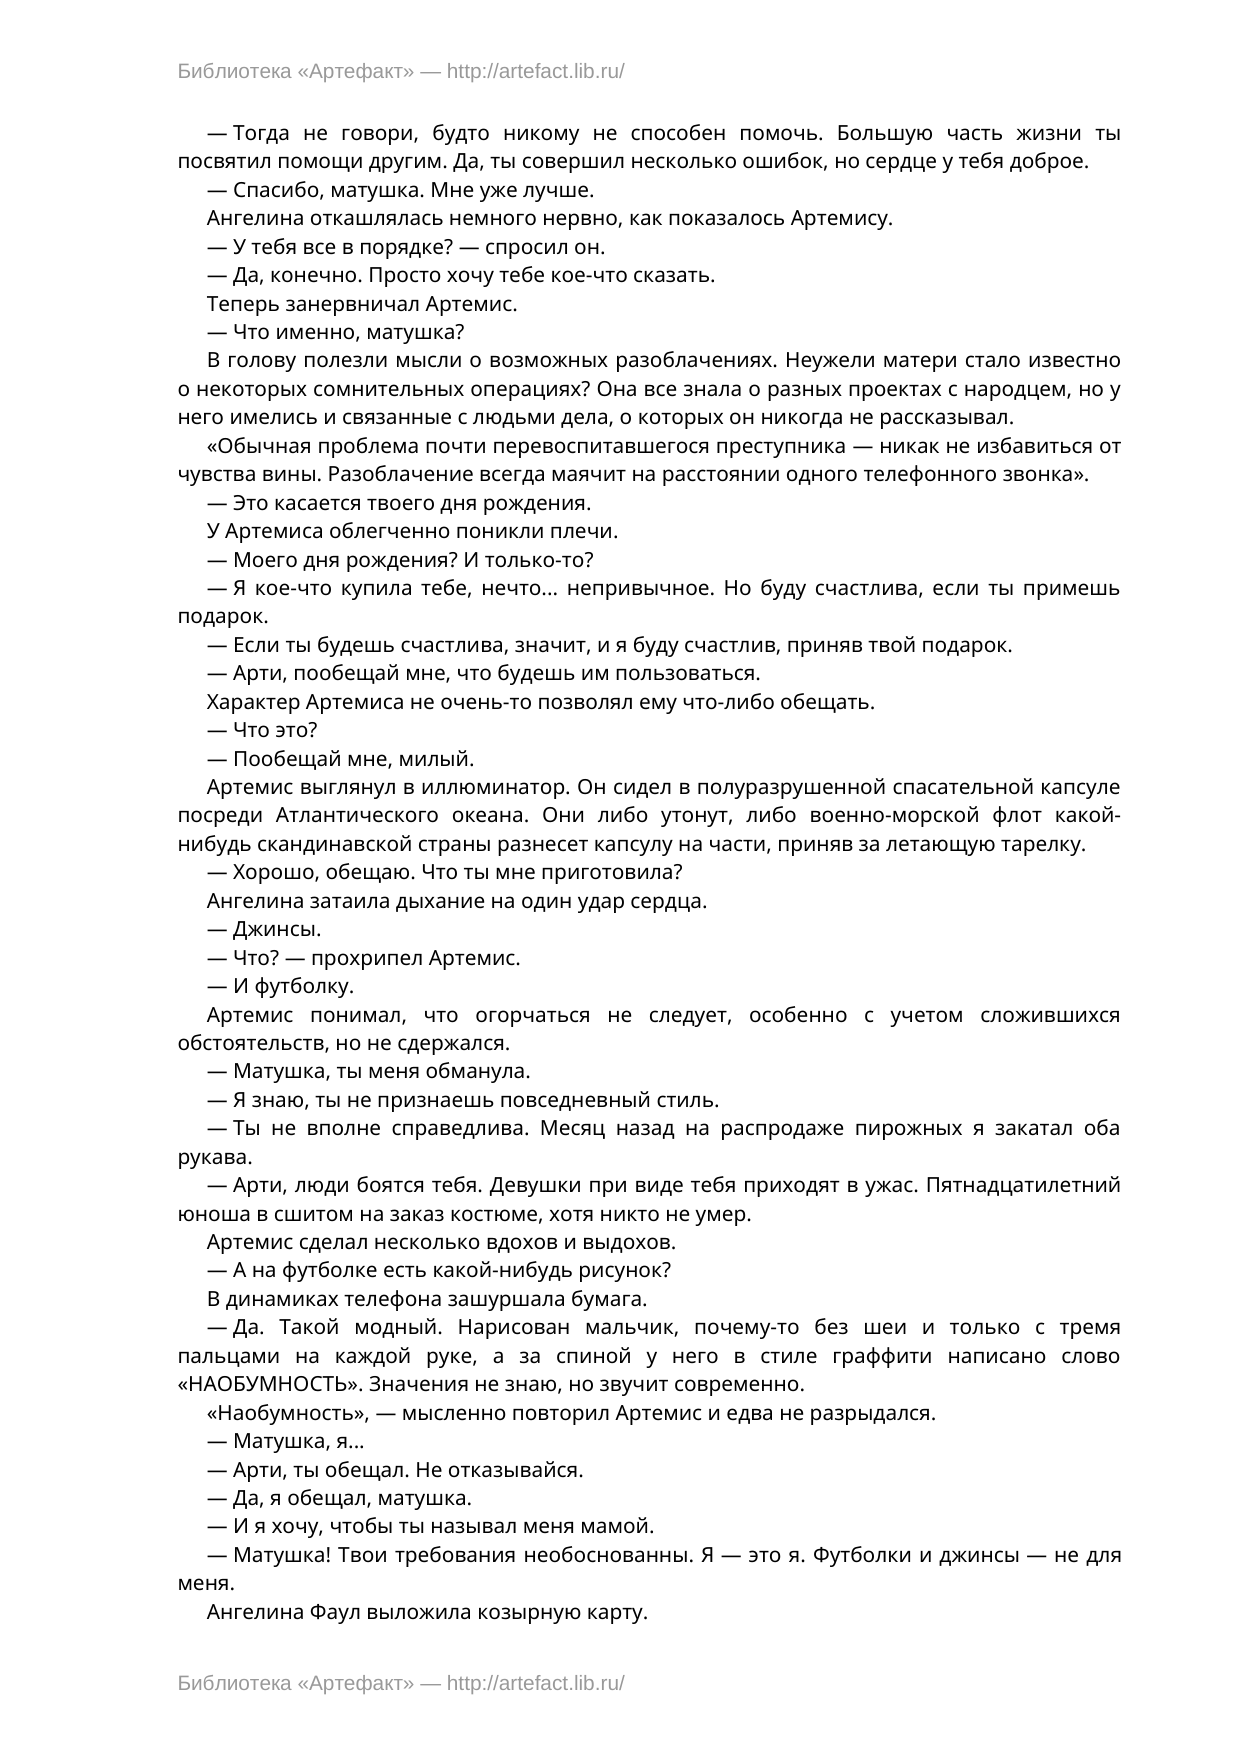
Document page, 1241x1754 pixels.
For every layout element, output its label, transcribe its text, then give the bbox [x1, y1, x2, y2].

text В голову полезли мысли о возможных разоблачениях. Неужели матери стало известно о некоторых сомнительных операциях? Она все знала о разных проектах с народцем, но у него имелись и связанные с людьми дела, о которых он никогда не рассказывал. [177, 346, 1122, 431]
text — Арти, люди боятся тебя. Девушки при виде тебя приходят в ужас. Пятнадцатилетний юноша в сшитом на заказ костюме, хотя никто не умер. [177, 1170, 1122, 1227]
text Артемис понимал, что огорчаться не следует, особенно с учетом сложившихся обстоятельств, но не сдержался. [177, 1000, 1122, 1057]
text — Арти, ты обещал. Не отказывайся. [177, 1455, 1122, 1483]
text — Матушка, ты меня обманула. [177, 1057, 1122, 1085]
text — Джинсы. [177, 914, 1122, 943]
text «Обычная проблема почти перевоспитавшегося преступника — никак не избавиться от чувства вины. Разоблачение всегда маячит на расстоянии одного телефонного звонка». [177, 431, 1122, 488]
text «Наобумность», — мысленно повторил Артемис и едва не разрыдался. [177, 1398, 1122, 1426]
text У Артемиса облегченно поникли плечи. [177, 516, 1122, 545]
text Артемис выглянул в иллюминатор. Он сидел в полуразрушенной спасательной капсуле посреди Атлантического океана. Они либо утонут, либо военно-морской флот какой-нибудь скандинавской страны разнесет капсулу на части, приняв за летающую тарелку. [177, 772, 1122, 857]
text — Это касается твоего дня рождения. [177, 488, 1122, 516]
text — Что это? [177, 715, 1122, 744]
text В динамиках телефона зашуршала бумага. [177, 1284, 1122, 1312]
text — У тебя все в порядке? — спросил он. [177, 232, 1122, 260]
text — Матушка, я... [177, 1426, 1122, 1455]
text — Хорошо, обещаю. Что ты мне приготовила? [177, 857, 1122, 886]
text Ангелина затаила дыхание на один удар сердца. [177, 886, 1122, 914]
text — Тогда не говори, будто никому не способен помочь. Большую часть жизни ты посвятил помощи другим. Да, ты совершил несколько ошибок, но сердце у тебя доброе. [177, 118, 1122, 175]
text — Я кое-что купила тебе, нечто... непривычное. Но буду счастлива, если ты примешь подарок. [177, 573, 1122, 630]
text — И футболку. [177, 971, 1122, 1000]
text — Что именно, матушка? [177, 317, 1122, 346]
text — Спасибо, матушка. Мне уже лучше. [177, 175, 1122, 203]
text — Ты не вполне справедлива. Месяц назад на распродаже пирожных я закатал оба рукава. [177, 1113, 1122, 1170]
text — Пообещай мне, милый. [177, 744, 1122, 772]
text — Да, я обещал, матушка. [177, 1483, 1122, 1512]
text Артемис сделал несколько вдохов и выдохов. [177, 1227, 1122, 1256]
text — Я знаю, ты не признаешь повседневный стиль. [177, 1085, 1122, 1113]
text Ангелина Фаул выложила козырную карту. [177, 1597, 1122, 1625]
text Характер Артемиса не очень-то позволял ему что-либо обещать. [177, 687, 1122, 715]
text — Моего дня рождения? И только-то? [177, 545, 1122, 573]
text — Да, конечно. Просто хочу тебе кое-что сказать. [177, 260, 1122, 289]
text Теперь занервничал Артемис. [177, 289, 1122, 317]
text — И я хочу, чтобы ты называл меня мамой. [177, 1512, 1122, 1540]
text — Если ты будешь счастлива, значит, и я буду счастлив, приняв твой подарок. [177, 630, 1122, 658]
text — Матушка! Твои требования необоснованны. Я — это я. Футболки и джинсы — не для меня. [177, 1540, 1122, 1597]
text — Что? — прохрипел Артемис. [177, 943, 1122, 971]
text — Да. Такой модный. Нарисован мальчик, почему-то без шеи и только с тремя пальцами на каждой руке, а за спиной у него в стиле граффити написано слово «НАОБУМНОСТЬ». Значения не знаю, но звучит современно. [177, 1312, 1122, 1398]
text — Арти, пообещай мне, что будешь им пользоваться. [177, 658, 1122, 687]
text — А на футболке есть какой-нибудь рисунок? [177, 1256, 1122, 1284]
text Ангелина откашлялась немного нервно, как показалось Артемису. [177, 203, 1122, 232]
